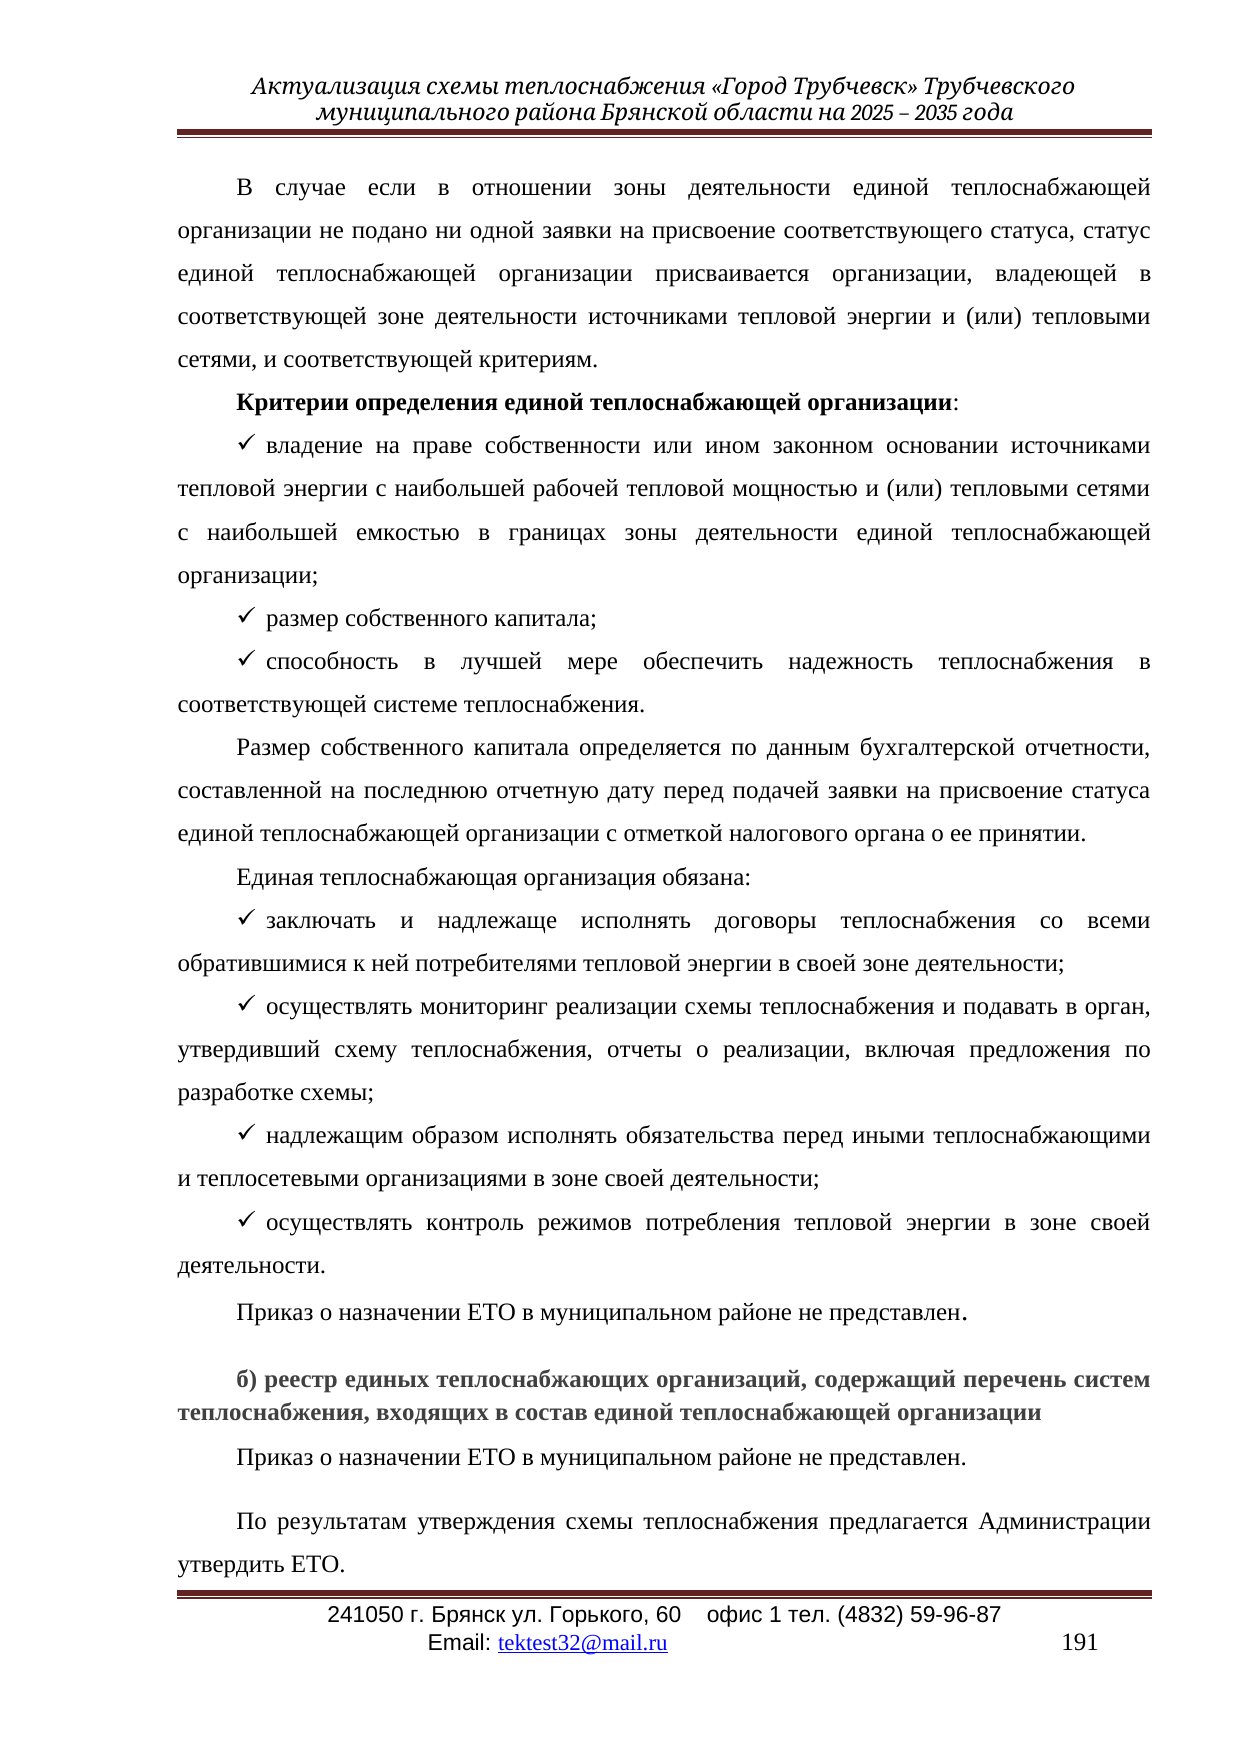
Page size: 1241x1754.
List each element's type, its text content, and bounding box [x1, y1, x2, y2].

list осуществлять мониторинг реализации схемы теплоснабжения и подавать в орган, утвердивший схему теплоснабжения, отчеты о реализации, включая предложения по разработке схемы; [177, 991, 1152, 1106]
list осуществлять контроль режимов потребления тепловой энергии в зоне своей деятельности. [177, 1207, 1152, 1278]
text Приказ о назначении ЕТО в муниципальном районе не представлен. [177, 1293, 1152, 1326]
text По результатам утверждения схемы теплоснабжения предлагается Администрации утвердить ЕТО. [177, 1506, 1152, 1578]
list Единая теплоснабжающая организация обязана: [177, 862, 1152, 890]
list размер собственного капитала; [177, 603, 1152, 632]
list заключать и надлежаще исполнять договоры теплоснабжения со всеми обратившимися к ней потребителями тепловой энергии в своей зоне деятельности; [177, 905, 1152, 977]
list владение на праве собственности или ином законном основании источниками тепловой энергии с наибольшей рабочей тепловой мощностью и (или) тепловыми сетями с наибольшей емкостью в границах зоны деятельности единой теплоснабжающей организации; [177, 430, 1152, 588]
list способность в лучшей мере обеспечить надежность теплоснабжения в соответствующей системе теплоснабжения. [177, 646, 1152, 718]
subtitle б) реестр единых теплоснабжающих организаций, содержащий перечень систем теплоснабжения, входящих в состав единой теплоснабжающей организации [177, 1364, 1152, 1426]
text Приказ о назначении ЕТО в муниципальном районе не представлен. [177, 1442, 1152, 1471]
list надлежащим образом исполнять обязательства перед иными теплоснабжающими и теплосетевыми организациями в зоне своей деятельности; [177, 1120, 1152, 1192]
list Критерии определения единой теплоснабжающей организации: [177, 387, 1152, 416]
list В случае если в отношении зоны деятельности единой теплоснабжающей организации не подано ни одной заявки на присвоение соответствующего статуса, статус единой теплоснабжающей организации присваивается организации, владеющей в соответствующей зоне деятельности источниками тепловой энергии и (или) тепловыми сетями, и соответствующей критериям. [177, 172, 1152, 373]
list Размер собственного капитала определяется по данным бухгалтерской отчетности, составленной на последнюю отчетную дату перед подачей заявки на присвоение статуса единой теплоснабжающей организации с отметкой налогового органа о ее принятии. [177, 732, 1152, 847]
